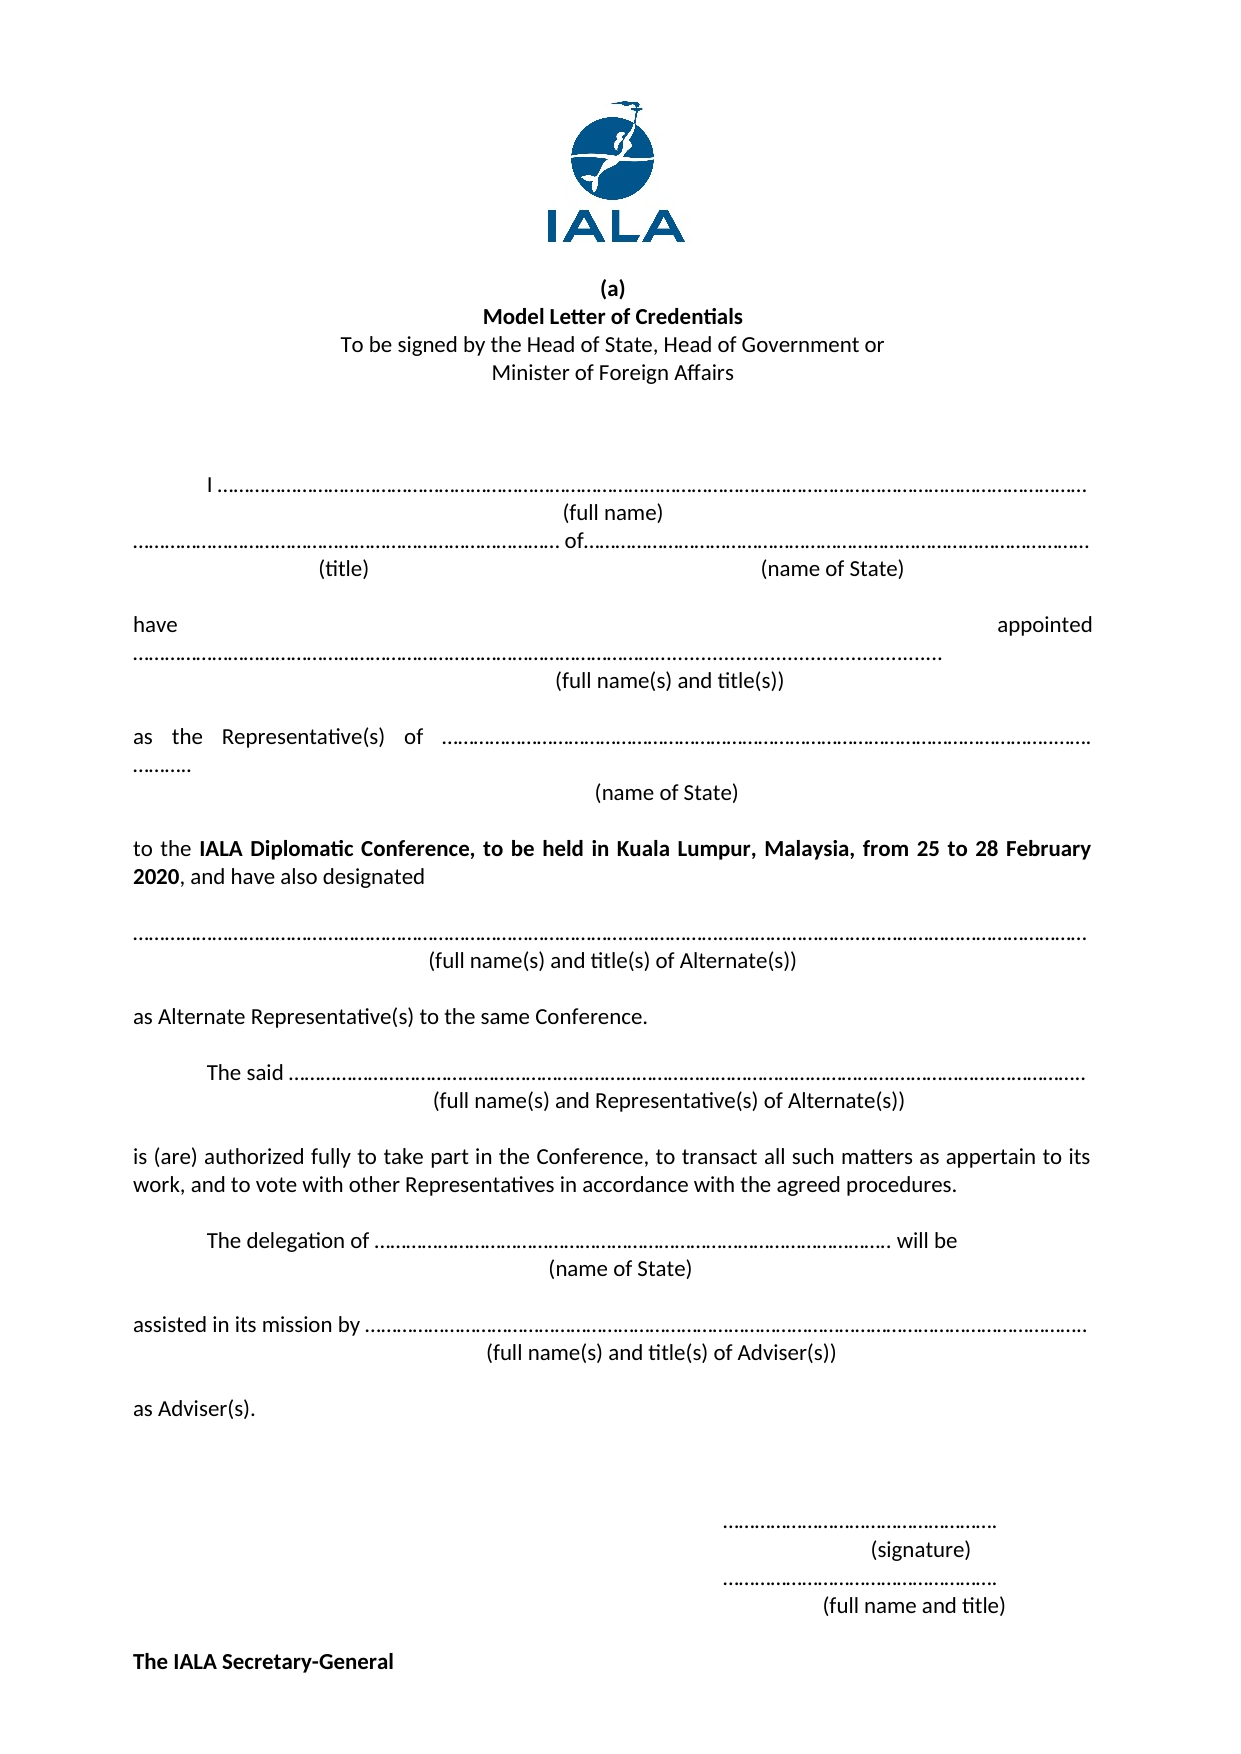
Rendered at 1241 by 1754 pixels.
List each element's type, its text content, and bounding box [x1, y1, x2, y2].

text as the Representative(s) of ……………………………………………………………………………………………………..…….……….. [133, 722, 1093, 778]
text The IALA Secretary-General [133, 1647, 1093, 1675]
text ………………………………………………………………………………………………….…………………………………………………………… [133, 918, 1093, 946]
text (name of State) [133, 778, 1093, 806]
text is (are) authorized fully to take part in the Conference, to transact all such matters as appertain to its work, and to vote with other Representatives in accordance with the agreed procedures. [133, 1142, 1093, 1198]
text ……………………………………………………………………… of…………………………………………………………………………………… [133, 526, 1093, 554]
text Minister of Foreign Affairs [133, 358, 1093, 386]
text (full name(s) and title(s) of Alternate(s)) [133, 946, 1093, 974]
text (title) (name of State) [133, 554, 1093, 582]
text assisted in its mission by ……………………………………………………………………………………………………………………….. [133, 1311, 1093, 1338]
text To be signed by the Head of State, Head of Government or [133, 330, 1093, 358]
text ……………………………………………. [133, 1507, 1093, 1535]
text (signature) [133, 1535, 1093, 1563]
text Model Letter of Credentials [133, 302, 1093, 330]
text The said …………………………………………………………………………………………………….……………….…………….. [133, 1058, 1093, 1086]
text (full name(s) and title(s) of Adviser(s)) [133, 1338, 1093, 1367]
text I ………………………………………………………………………………………………………………………………………………… [133, 470, 1093, 498]
text (full name and title) [133, 1591, 1093, 1619]
text as Adviser(s). [133, 1394, 1093, 1423]
text as Alternate Representative(s) to the same Conference. [133, 1002, 1093, 1030]
text ……………………………………………. [133, 1563, 1093, 1591]
text (full name(s) and Representative(s) of Alternate(s)) [133, 1086, 1093, 1114]
text (full name(s) and title(s)) [133, 666, 1093, 694]
text (a) [133, 274, 1093, 302]
text The delegation of …………………………………………………………………………………….. will be [133, 1226, 1093, 1254]
picture [516, 85, 709, 274]
text to the IALA Diplomatic Conference, to be held in Kuala Lumpur, Malaysia, from 25 to 28 February 2020, and have also designated [133, 834, 1093, 890]
text have appointed ……………………………………………………………………………………….................................................. [133, 610, 1093, 666]
text (name of State) [133, 1254, 1093, 1282]
text (full name) [133, 498, 1093, 526]
